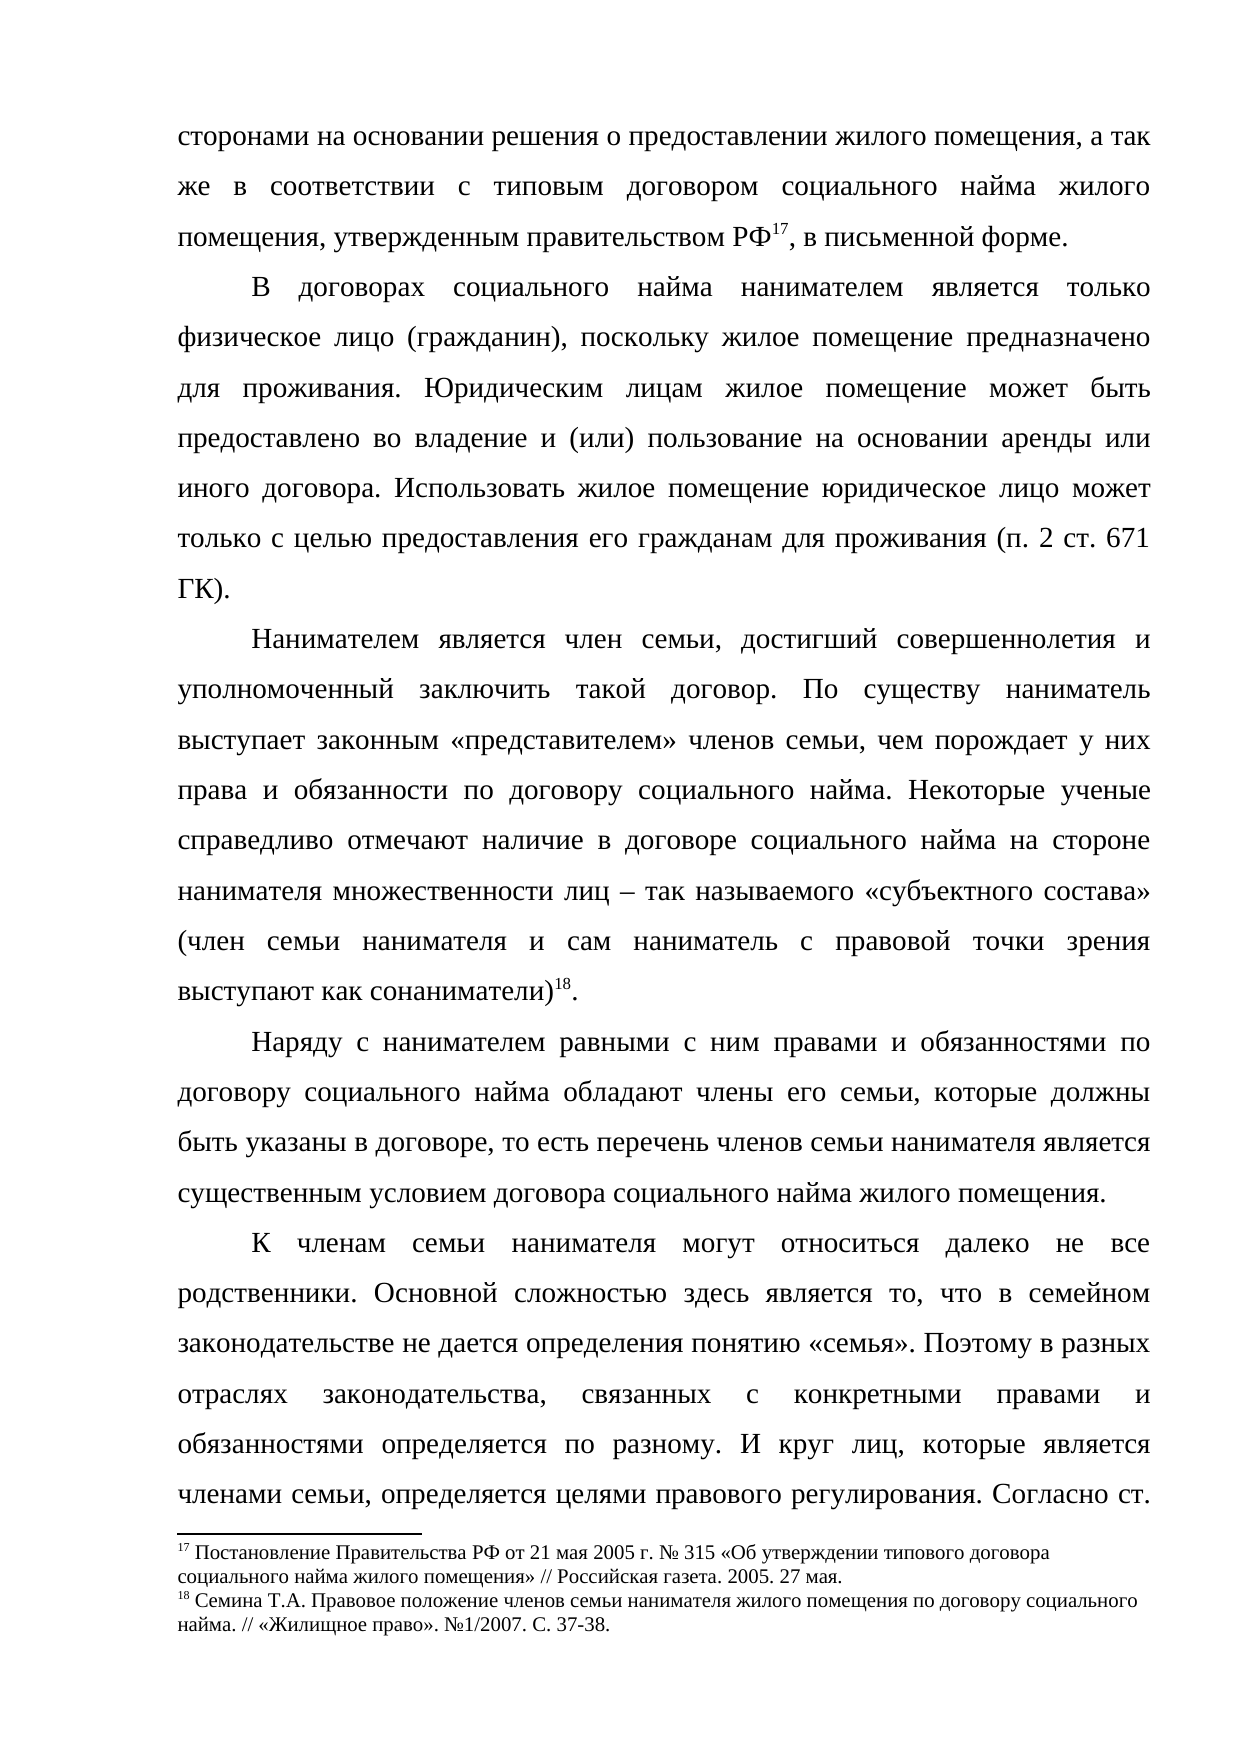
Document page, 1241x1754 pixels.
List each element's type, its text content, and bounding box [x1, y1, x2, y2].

text Нанимателем является член семьи, достигший совершеннолетия и уполномоченный заключить такой договор. По существу наниматель выступает законным «представителем» членов семьи, чем порождает у них права и обязанности по договору социального найма. Некоторые ученые справедливо отмечают наличие в договоре социального найма на стороне нанимателя множественности лиц – так называемого «субъектного состава» (член семьи нанимателя и сам наниматель с правовой точки зрения выступают как сонаниматели). [177, 621, 1152, 1007]
text Наряду с нанимателем равными с ним правами и обязанностями по договору социального найма обладают члены его семьи, которые должны быть указаны в договоре, то есть перечень членов семьи нанимателя является существенным условием договора социального найма жилого помещения. [177, 1024, 1152, 1208]
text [177, 1225, 1152, 1510]
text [177, 118, 1152, 252]
text В договорах социального найма нанимателем является только физическое лицо (гражданин), поскольку жилое помещение предназначено для проживания. Юридическим лицам жилое помещение может быть предоставлено во владение и (или) пользование на основании аренды или иного договора. Использовать жилое помещение юридическое лицо может только с целью предоставления его гражданам для проживания (п. 2 ст. 671 ГК). [177, 269, 1152, 604]
